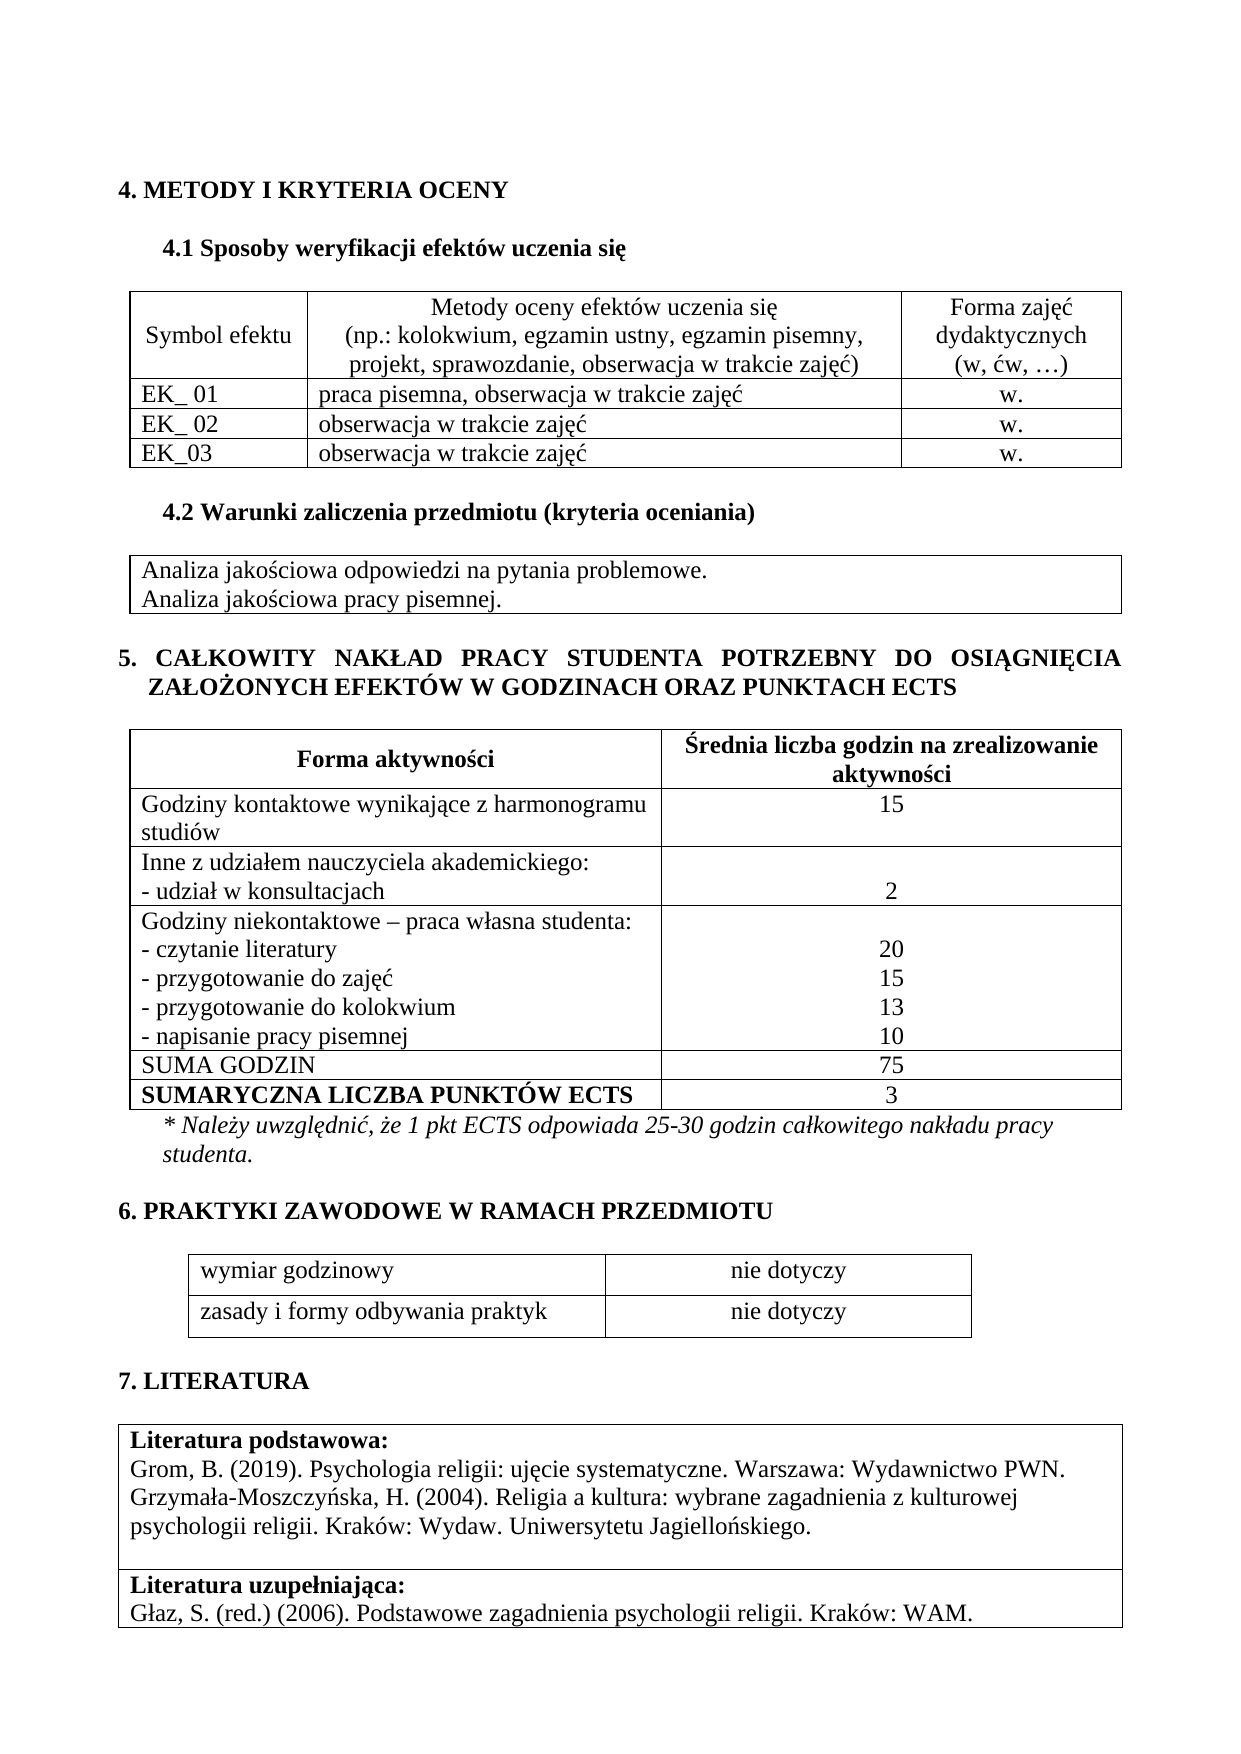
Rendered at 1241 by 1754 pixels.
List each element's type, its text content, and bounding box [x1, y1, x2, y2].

table_cell w. [902, 439, 1121, 467]
table_cell praca pisemna, obserwacja w trakcie zajęć [308, 379, 901, 408]
table_header Analiza jakościowa odpowiedzi na pytania problemowe. Analiza jakościowa pracy pisemnej. [131, 556, 1121, 613]
text 4. METODY I KRYTERIA OCENY [118, 176, 1122, 204]
table_header wymiar godzinowy [189, 1255, 605, 1295]
table_cell w. [902, 409, 1121, 437]
table_cell obserwacja w trakcie zajęć [308, 439, 901, 467]
table_cell 75 [662, 1051, 1121, 1079]
table_cell EK_03 [131, 439, 307, 467]
table_cell w. [902, 379, 1121, 408]
table_cell Inne z udziałem nauczyciela akademickiego: - udział w konsultacjach [131, 847, 661, 905]
table_header nie dotyczy [606, 1255, 971, 1295]
table_header Forma aktywności [131, 730, 661, 788]
table_cell nie dotyczy [606, 1296, 971, 1337]
table_cell 2 [662, 847, 1121, 905]
table_header Metody oceny efektów uczenia się (np.: kolokwium, egzamin ustny, egzamin pisemny, projekt, sprawozdanie, obserwacja w trakcie zajęć) [308, 292, 901, 378]
table_cell SUMA GODZIN [131, 1051, 661, 1079]
text 6. PRAKTYKI ZAWODOWE W RAMACH PRZEDMIOTU [118, 1196, 1122, 1225]
table_cell EK_ 02 [131, 409, 307, 437]
text 7. LITERATURA [118, 1366, 1122, 1395]
table_header Forma zajęć dydaktycznych (w, ćw, …) [902, 292, 1121, 378]
table_header Literatura podstawowa: Grom, B. (2019). Psychologia religii: ujęcie systematyczne. Warszawa: Wydawnictwo PWN. Grzymała-Moszczyńska, H. (2004). Religia a kultura: wybrane zagadnienia z kulturowej psychologii religii. Kraków: Wydaw. Uniwersytetu Jagiellońskiego. [119, 1425, 1122, 1569]
table_cell 3 [662, 1080, 1121, 1109]
table_cell Godziny kontaktowe wynikające z harmonogramu studiów [131, 789, 661, 846]
text 4.2 Warunki zaliczenia przedmiotu (kryteria oceniania) [162, 497, 1122, 526]
table_header Średnia liczba godzin na zrealizowanie aktywności [662, 730, 1121, 788]
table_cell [119, 1570, 1122, 1627]
table_cell SUMARYCZNA LICZBA PUNKTÓW ECTS [131, 1080, 661, 1109]
table_cell 15 [662, 789, 1121, 846]
table_cell Godziny niekontaktowe – praca własna studenta: - czytanie literatury - przygotowanie do zajęć - przygotowanie do kolokwium - napisanie pracy pisemnej [131, 906, 661, 1049]
text 5. CAŁKOWITY NAKŁAD PRACY STUDENTA POTRZEBNY DO OSIĄGNIĘCIA ZAŁOŻONYCH EFEKTÓW W GODZINACH ORAZ PUNKTACH ECTS [118, 643, 1122, 700]
table_cell obserwacja w trakcie zajęć [308, 409, 901, 437]
text 4.1 Sposoby weryfikacji efektów uczenia się [162, 233, 1122, 262]
table_cell EK_ 01 [131, 379, 307, 408]
table_cell 20 15 13 10 [662, 906, 1121, 1049]
text * Należy uwzględnić, że 1 pkt ECTS odpowiada 25-30 godzin całkowitego nakładu pracy studenta. [162, 1110, 1122, 1168]
table_cell zasady i formy odbywania praktyk [189, 1296, 605, 1337]
table_header Symbol efektu [131, 292, 307, 378]
